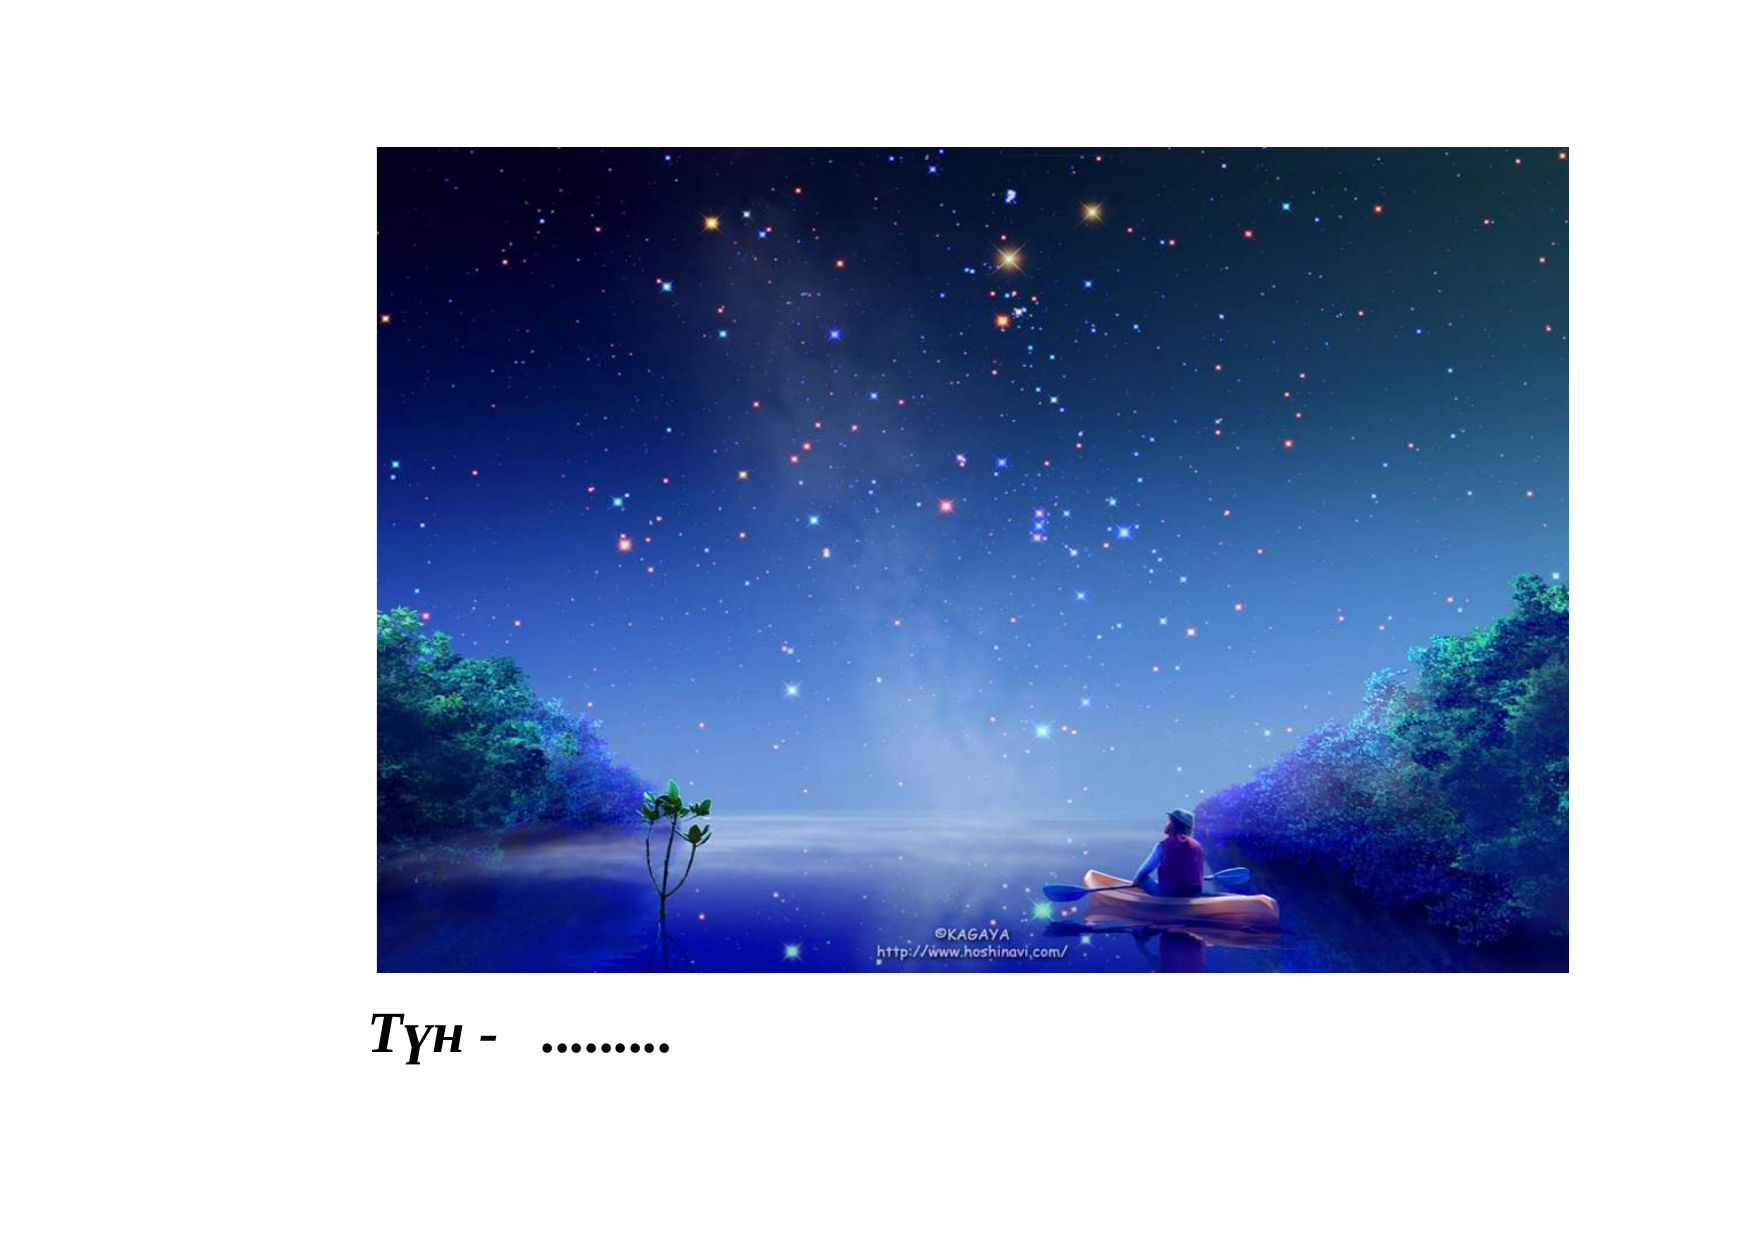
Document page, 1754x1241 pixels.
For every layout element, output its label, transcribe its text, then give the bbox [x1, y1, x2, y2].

text Түн - ......... [251, 998, 1695, 1065]
picture [376, 147, 1569, 973]
